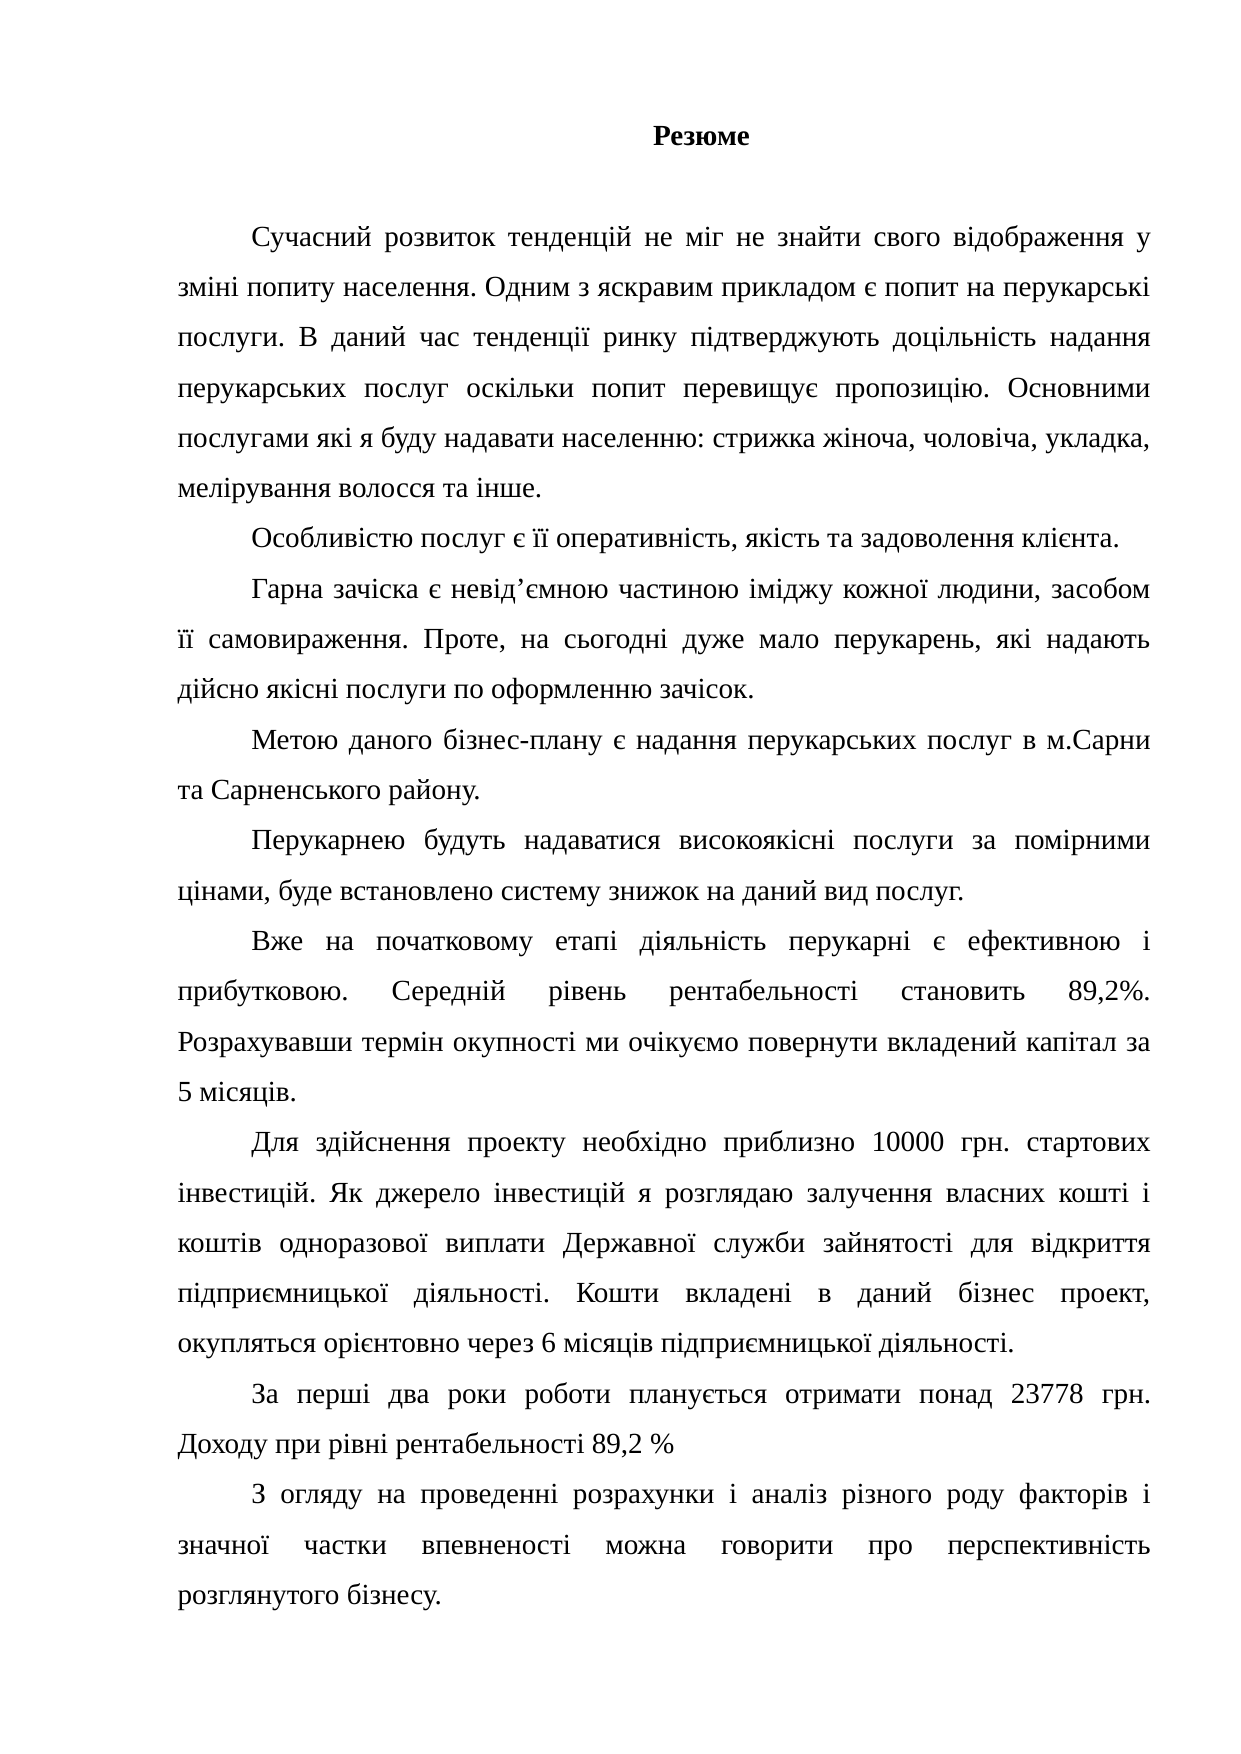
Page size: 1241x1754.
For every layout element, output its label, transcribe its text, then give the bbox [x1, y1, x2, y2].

text Гарна зачіска є невід’ємною частиною іміджу кожної людини, засобом її самовираження. Проте, на сьогодні дуже мало перукарень, які надають дійсно якісні послуги по оформленню зачісок. [177, 571, 1152, 705]
text За перші два роки роботи планується отримати понад 23778 грн. Доходу при рівні рентабельності 89,2 % [177, 1376, 1152, 1460]
text Вже на початковому етапі діяльність перукарні є ефективною і прибутковою. Середній рівень рентабельності становить 89,2%. Розрахувавши термін окупності ми очікуємо повернути вкладений капітал за 5 місяців. [177, 923, 1152, 1108]
text Метою даного бізнес-плану є надання перукарських послуг в м.Сарни та Сарненського району. [177, 722, 1152, 806]
text Для здійснення проекту необхідно приблизно 10000 грн. стартових інвестицій. Як джерело інвестицій я розглядаю залучення власних кошті і коштів одноразової виплати Державної служби зайнятості для відкриття підприємницької діяльності. Кошти вкладені в даний бізнес проект, окупляться орієнтовно через 6 місяців підприємницької діяльності. [177, 1124, 1152, 1359]
text Резюме [177, 118, 1152, 152]
text Особливістю послуг є її оперативність, якість та задоволення клієнта. [177, 521, 1152, 554]
text Сучасний розвиток тенденцій не міг не знайти свого відображення у зміні попиту населення. Одним з яскравим прикладом є попит на перукарські послуги. В даний час тенденції ринку підтверджують доцільність надання перукарських послуг оскільки попит перевищує пропозицію. Основними послугами які я буду надавати населенню: стрижка жіноча, чоловіча, укладка, мелірування волосся та інше. [177, 219, 1152, 504]
text З огляду на проведенні розрахунки і аналіз різного роду факторів і значної частки впевненості можна говорити про перспективність розглянутого бізнесу. [177, 1477, 1152, 1611]
text Перукарнею будуть надаватися високоякісні послуги за помірними цінами, буде встановлено систему знижок на даний вид послуг. [177, 822, 1152, 906]
